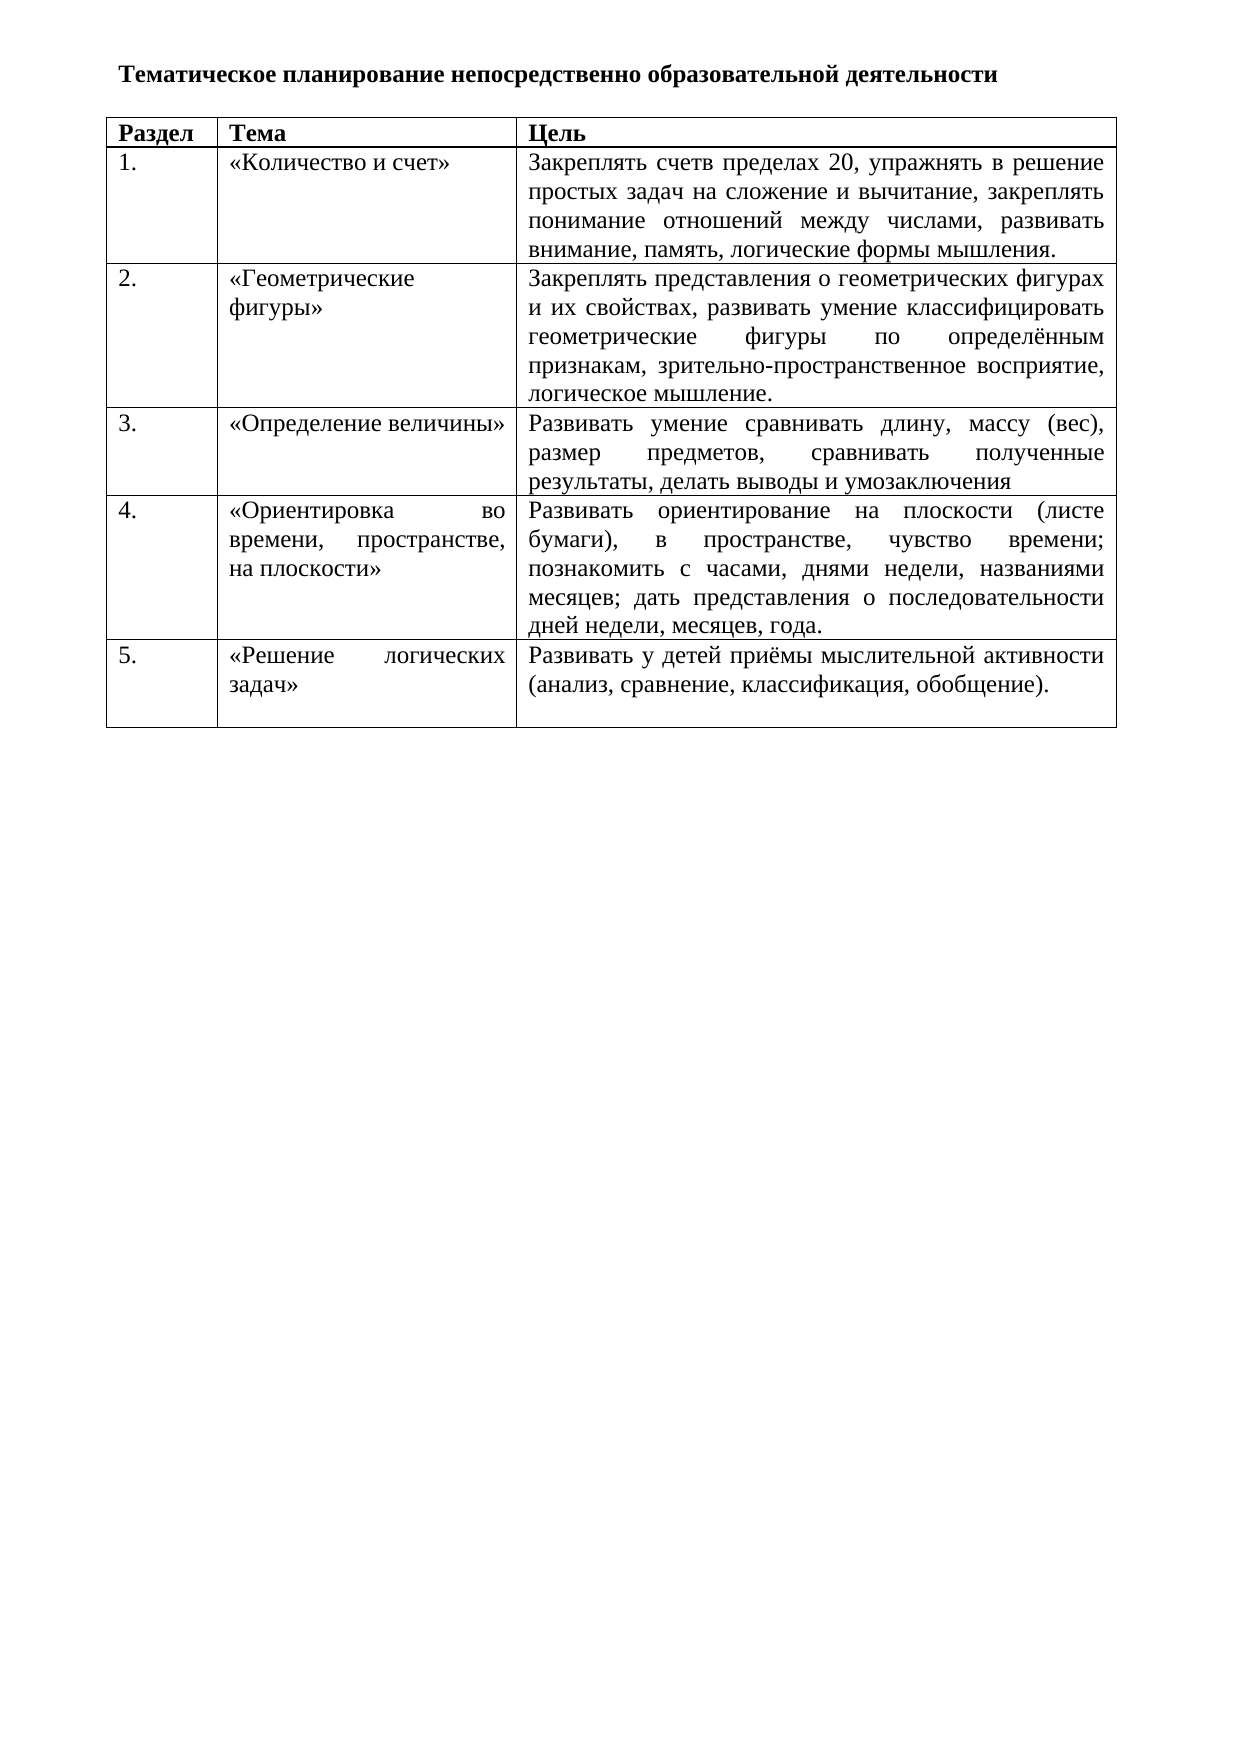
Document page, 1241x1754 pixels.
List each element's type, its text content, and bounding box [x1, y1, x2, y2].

table_cell «Определение величины» [218, 408, 516, 494]
table_cell Закреплять представления о геометрических фигурах и их свойствах, развивать умение классифицировать геометрические фигуры по определённым признакам, зрительно-пространственное восприятие, логическое мышление. [517, 264, 1116, 407]
table_cell Развивать умение сравнивать длину, массу (вес), размер предметов, сравнивать полученные результаты, делать выводы и умозаключения [517, 408, 1116, 494]
table_cell Развивать у детей приёмы мыслительной активности (анализ, сравнение, классификация, обобщение). [517, 640, 1116, 727]
table_cell 1. [107, 148, 217, 262]
table_cell Развивать ориентирование на плоскости (листе бумаги), в пространстве, чувство времени; познакомить с часами, днями недели, названиями месяцев; дать представления о последовательности дней недели, месяцев, года. [517, 496, 1116, 639]
table_cell «Ориентировка во времени, пространстве, на плоскости» [218, 496, 516, 639]
table_cell «Количество и счет» [218, 148, 516, 262]
table_cell «Решение логических задач» [218, 640, 516, 727]
table_header Тема [218, 118, 516, 146]
table_cell «Геометрические фигуры» [218, 264, 516, 407]
text Тематическое планирование непосредственно образовательной деятельности [118, 59, 1181, 88]
table_cell 5. [107, 640, 217, 727]
table_cell Закреплять счетв пределах 20, упражнять в решение простых задач на сложение и вычитание, закреплять понимание отношений между числами, развивать внимание, память, логические формы мышления. [517, 148, 1116, 262]
table_cell 4. [107, 496, 217, 639]
table_cell 2. [107, 264, 217, 407]
table_cell 3. [107, 408, 217, 494]
table_header Раздел [107, 118, 217, 146]
table_header Цель [517, 118, 1116, 146]
